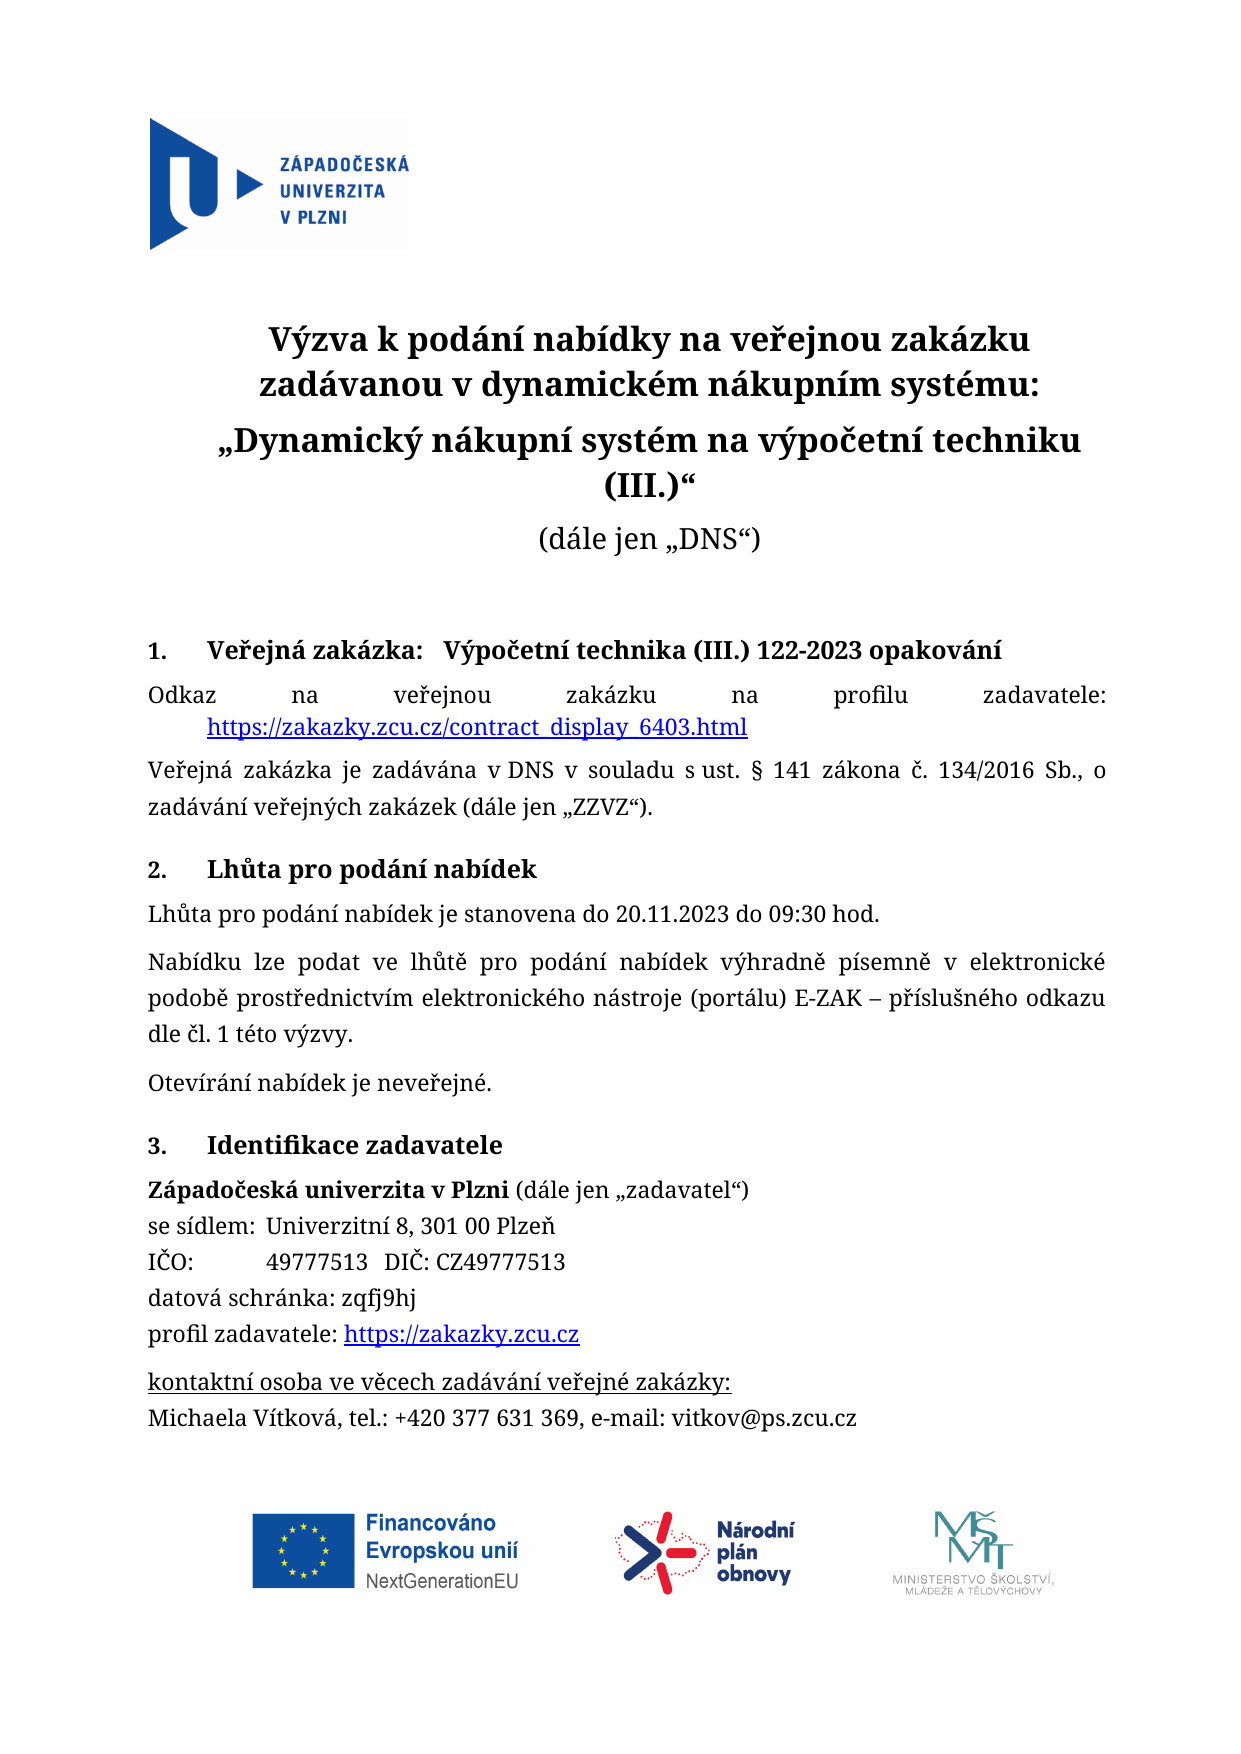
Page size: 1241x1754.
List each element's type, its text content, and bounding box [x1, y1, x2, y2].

text Odkaz na veřejnou zakázku na profilu zadavatele: https://zakazky.zcu.cz/contract_display_6403.html [148, 679, 1107, 742]
text kontaktní osoba ve věcech zadávání veřejné zakázky: [148, 1366, 1107, 1398]
text datová schránka: zqfj9hj [148, 1282, 1107, 1313]
text se sídlem: Univerzitní 8, 301 00 Plzeň [148, 1210, 1107, 1241]
text Otevírání nabídek je neveřejné. [148, 1067, 1107, 1098]
text (dále jen „DNS“) [192, 518, 1107, 558]
text „Dynamický nákupní systém na výpočetní techniku (III.)“ [192, 417, 1107, 508]
text Západočeská univerzita v Plzni (dále jen „zadavatel“) [148, 1174, 1107, 1205]
text profil zadavatele: https://zakazky.zcu.cz [148, 1318, 1107, 1349]
text Lhůta pro podání nabídek je stanovena do 20.11.2023 do 09:30 hod. [148, 898, 1107, 929]
subtitle Identifikace zadavatele [148, 1128, 1107, 1162]
text IČO: 49777513 DIČ: CZ49777513 [148, 1246, 1107, 1277]
text Veřejná zakázka je zadávána v DNS v souladu s ust. § 141 zákona č. 134/2016 Sb., o zadávání veřejných zakázek (dále jen „ZZVZ“). [148, 754, 1107, 822]
picture [150, 118, 409, 250]
text Michaela Vítková, tel.: +420 377 631 369, e-mail: vitkov@ps.zcu.cz [148, 1402, 1107, 1433]
subtitle Lhůta pro podání nabídek [148, 851, 1107, 885]
text Výzva k podání nabídky na veřejnou zakázku zadávanou v dynamickém nákupním systému: [192, 316, 1107, 406]
subtitle Veřejná zakázka: Výpočetní technika (III.) 122-2023 opakování [148, 633, 1107, 667]
picture [192, 1479, 1127, 1627]
text Nabídku lze podat ve lhůtě pro podání nabídek výhradně písemně v elektronické podobě prostřednictvím elektronického nástroje (portálu) E-ZAK – příslušného odkazu dle čl. 1 této výzvy. [148, 946, 1107, 1049]
